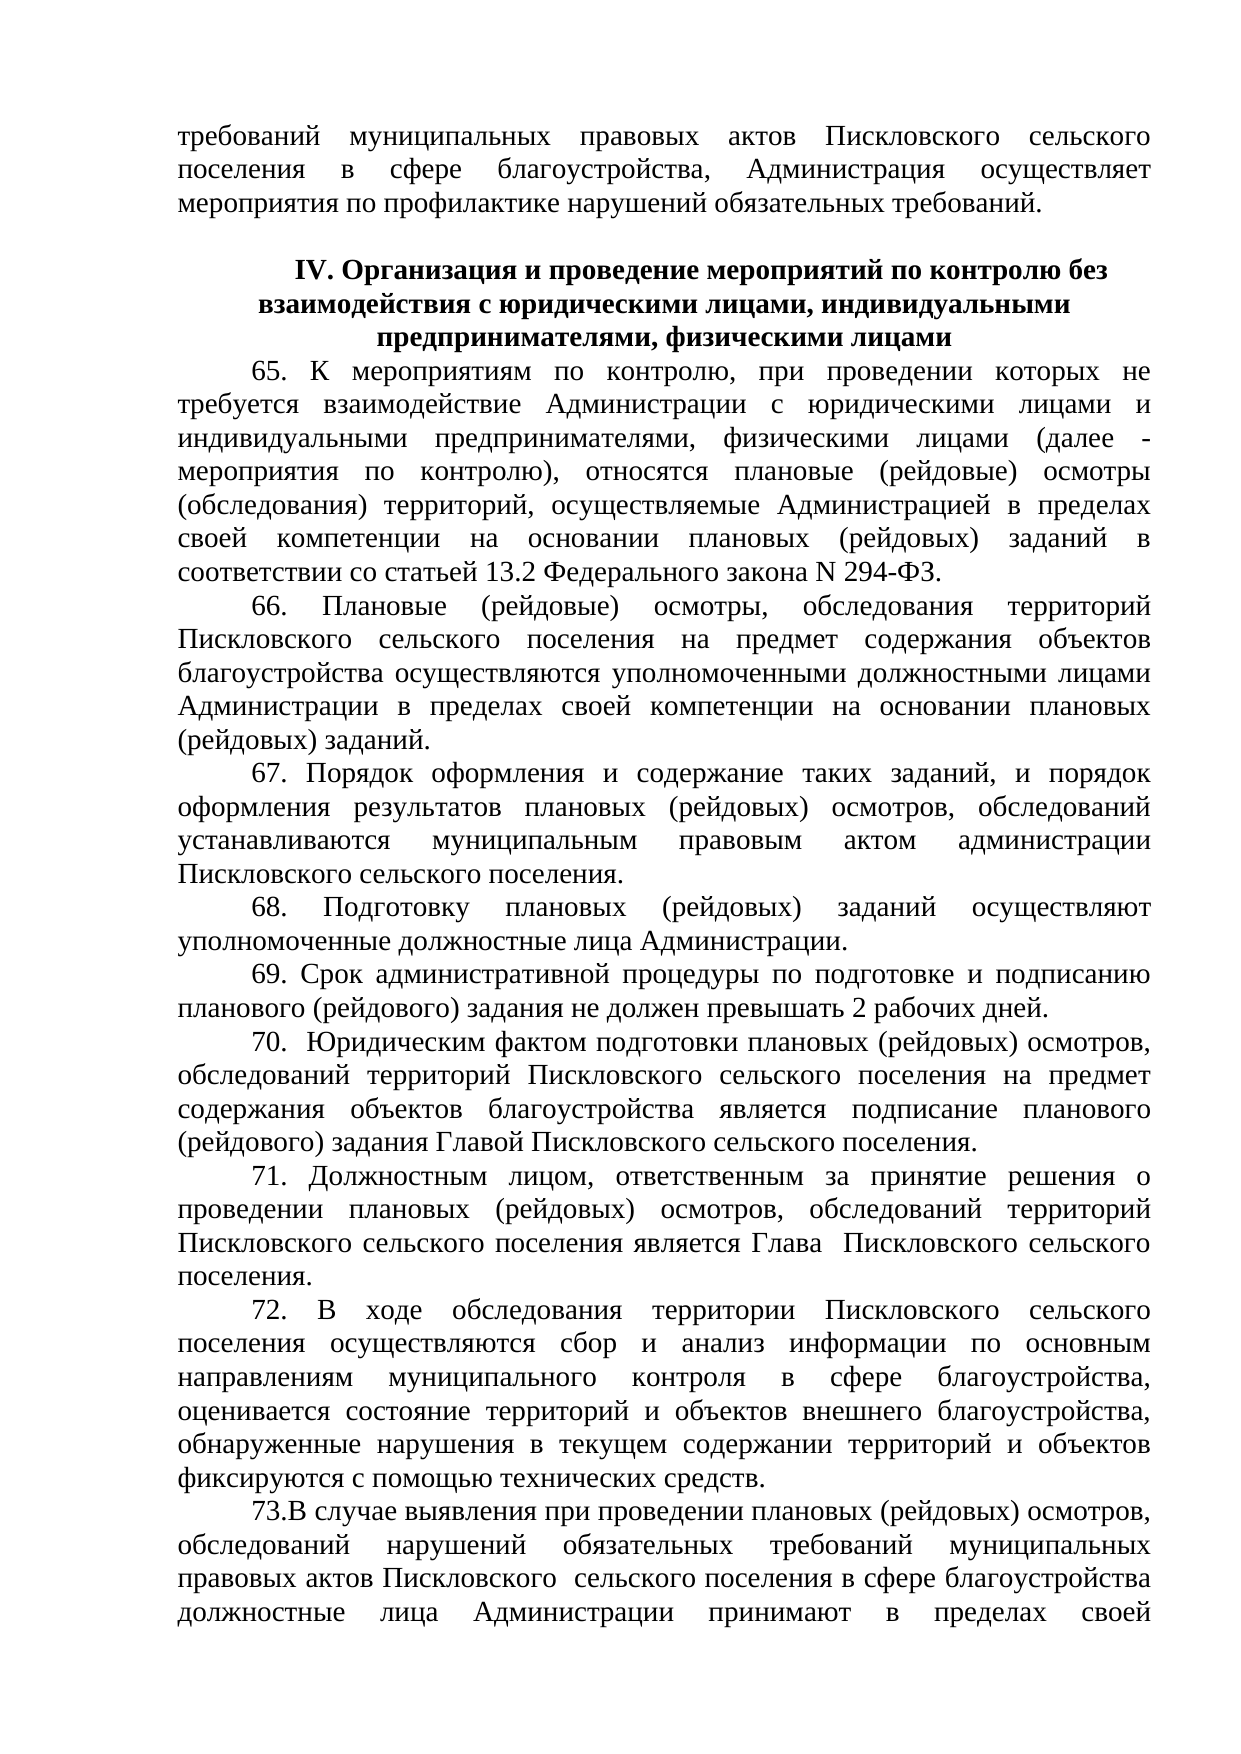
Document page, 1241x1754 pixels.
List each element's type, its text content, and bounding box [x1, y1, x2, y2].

text 67. Порядок оформления и содержание таких заданий, и порядок оформления результатов плановых (рейдовых) осмотров, обследований устанавливаются муниципальным правовым актом администрации Пискловского сельского поселения. [177, 755, 1152, 889]
text 72. В ходе обследования территории Пискловского сельского поселения осуществляются сбор и анализ информации по основным направлениям муниципального контроля в сфере благоустройства, оценивается состояние территорий и объектов внешнего благоустройства, обнаруженные нарушения в текущем содержании территорий и объектов фиксируются с помощью технических средств. [177, 1292, 1152, 1493]
text 65. К мероприятиям по контролю, при проведении которых не требуется взаимодействие Администрации с юридическими лицами и индивидуальными предпринимателями, физическими лицами (далее - мероприятия по контролю), относятся плановые (рейдовые) осмотры (обследования) территорий, осуществляемые Администрацией в пределах своей компетенции на основании плановых (рейдовых) заданий в соответствии со статьей 13.2 Федерального закона N 294-ФЗ. [177, 353, 1152, 588]
text 71. Должностным лицом, ответственным за принятие решения о проведении плановых (рейдовых) осмотров, обследований территорий Пискловского сельского поселения является Глава Пискловского сельского поселения. [177, 1158, 1152, 1292]
text 66. Плановые (рейдовые) осмотры, обследования территорий Пискловского сельского поселения на предмет содержания объектов благоустройства осуществляются уполномоченными должностными лицами Администрации в пределах своей компетенции на основании плановых (рейдовых) заданий. [177, 588, 1152, 755]
text 70. Юридическим фактом подготовки плановых (рейдовых) осмотров, обследований территорий Пискловского сельского поселения на предмет содержания объектов благоустройства является подписание планового (рейдового) задания Главой Пискловского сельского поселения. [177, 1024, 1152, 1158]
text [177, 1493, 1152, 1627]
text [177, 118, 1152, 219]
text IV. Организация и проведение мероприятий по контролю без взаимодействия с юридическими лицами, индивидуальными предпринимателями, физическими лицами [177, 252, 1152, 353]
text 68. Подготовку плановых (рейдовых) заданий осуществляют уполномоченные должностные лица Администрации. [177, 889, 1152, 957]
text 69. Срок административной процедуры по подготовке и подписанию планового (рейдового) задания не должен превышать 2 рабочих дней. [177, 957, 1152, 1024]
